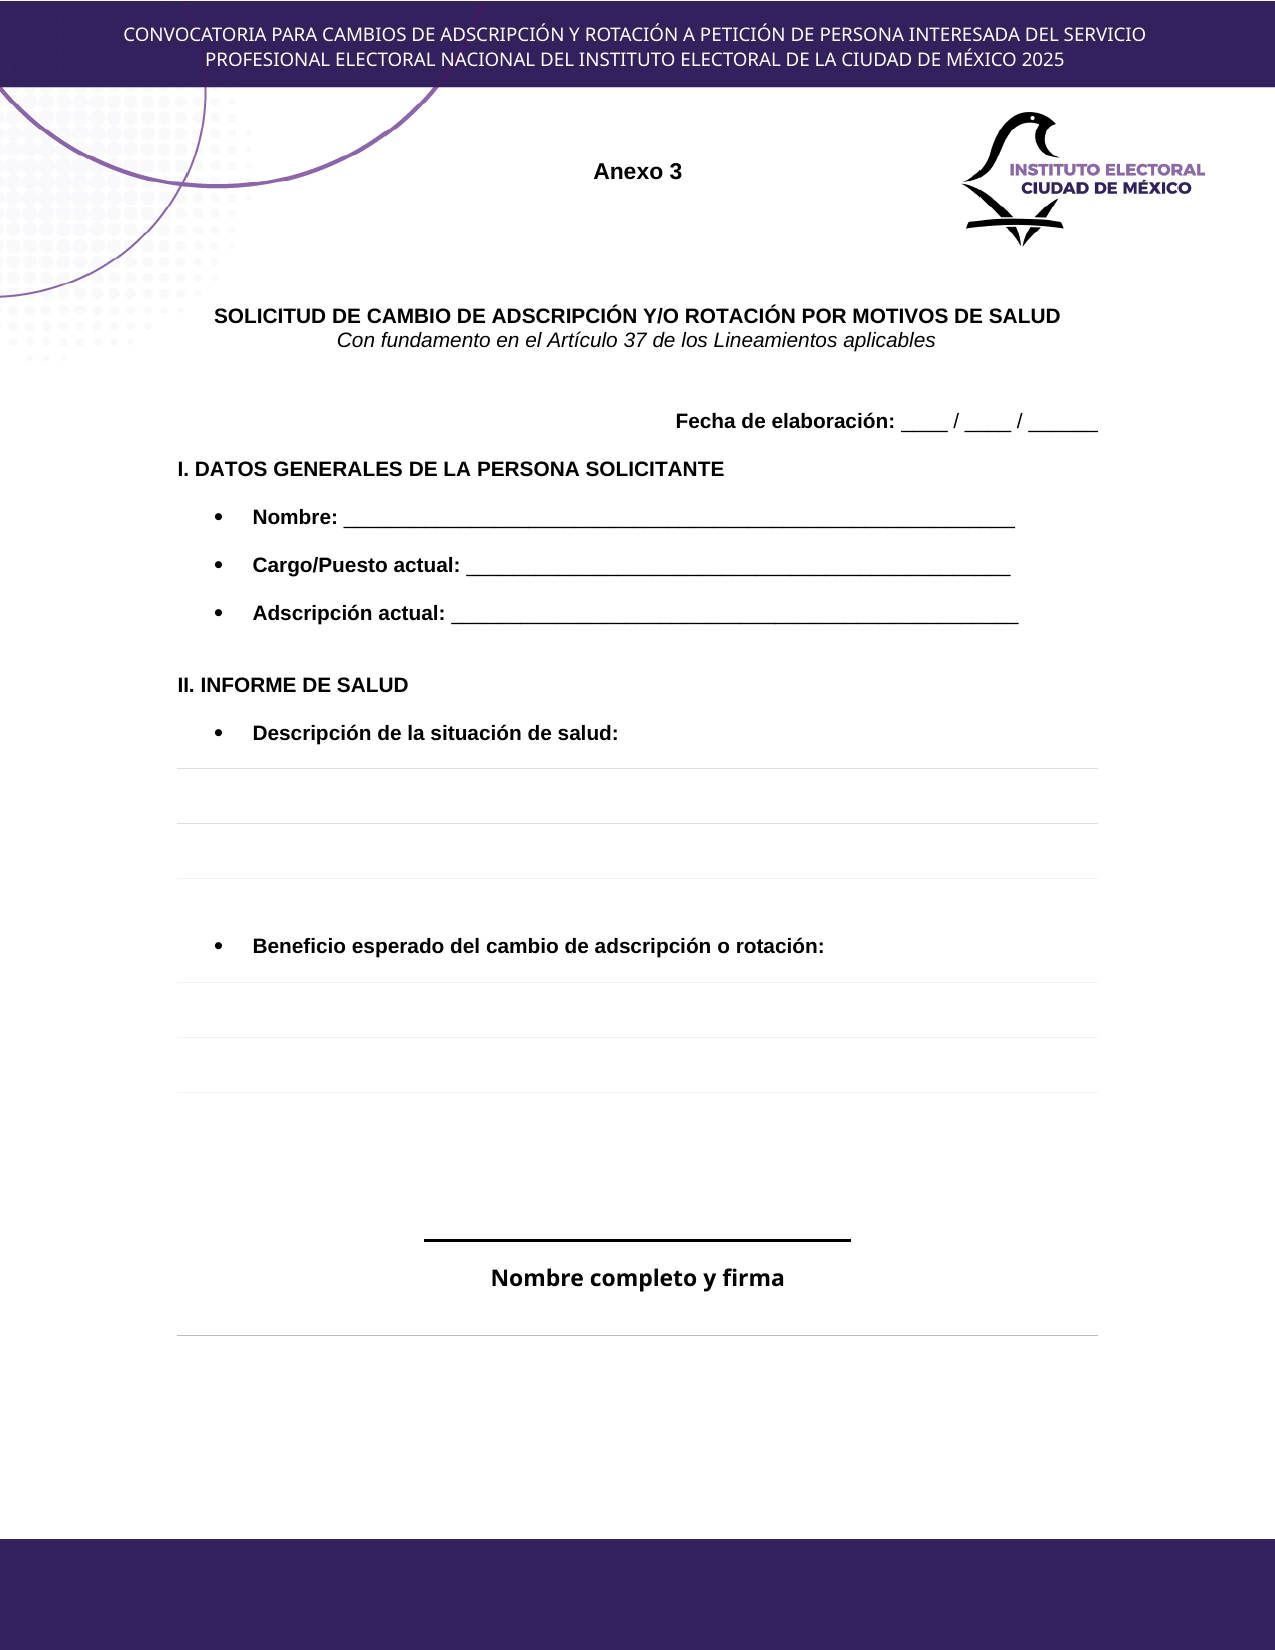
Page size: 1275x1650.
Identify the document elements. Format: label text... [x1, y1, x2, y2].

list Nombre: __________________________________________________________ [215, 504, 1098, 528]
list Beneficio esperado del cambio de adscripción o rotación: [215, 934, 1098, 958]
picture [0, 1, 1275, 1650]
list Descripción de la situación de salud: [215, 720, 1098, 744]
text SOLICITUD DE CAMBIO DE ADSCRIPCIÓN Y/O ROTACIÓN POR MOTIVOS DE SALUD Con fundamento en el Artículo 37 de los Lineamientos aplicables [177, 304, 1098, 352]
text Fecha de elaboración: ____ / ____ / ______ [177, 409, 1098, 433]
list Adscripción actual: _________________________________________________ [215, 601, 1098, 624]
text I. DATOS GENERALES DE LA PERSONA SOLICITANTE [177, 457, 1098, 481]
text II. INFORME DE SALUD [177, 672, 1098, 696]
list Cargo/Puesto actual: _______________________________________________ [215, 552, 1098, 577]
